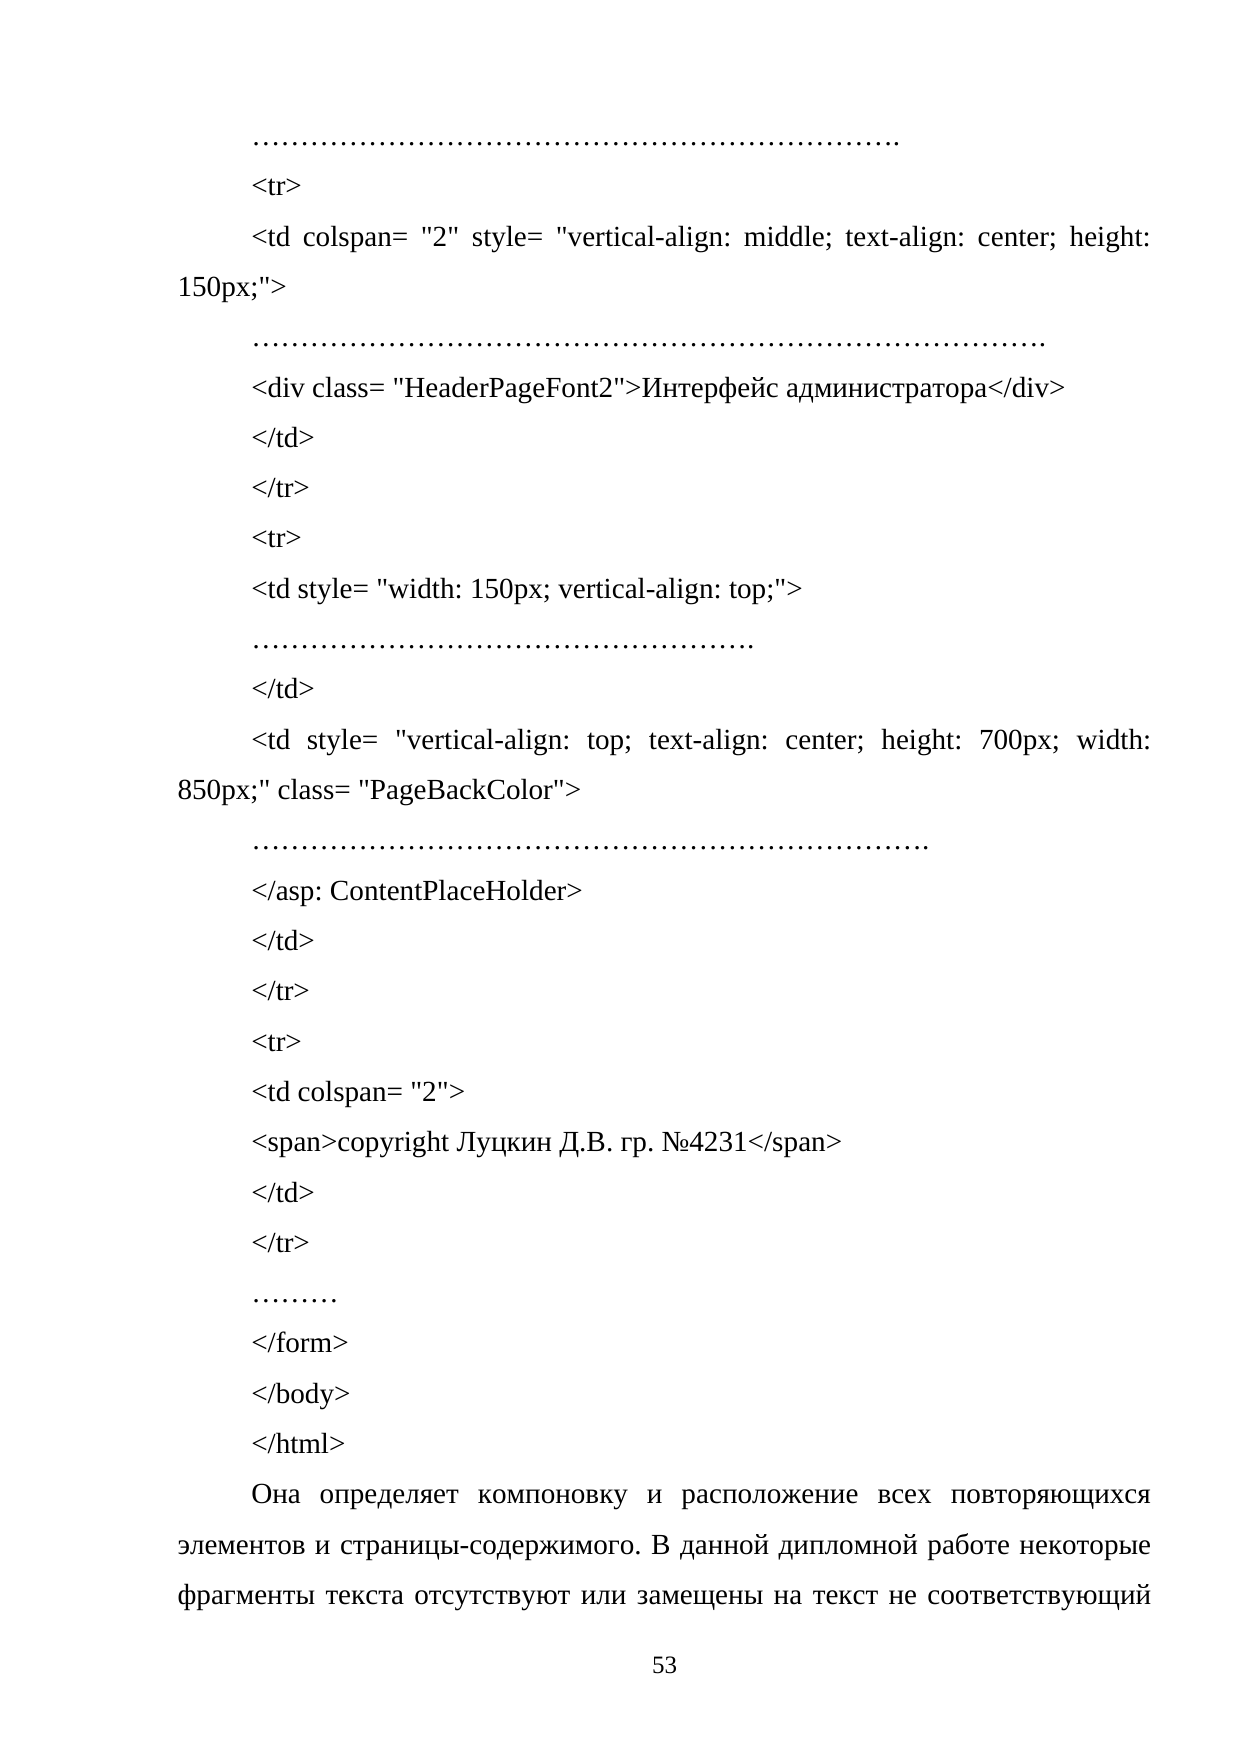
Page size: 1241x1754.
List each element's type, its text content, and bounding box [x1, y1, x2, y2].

text </td> [177, 923, 1152, 957]
text <td colspan= "2" style= "vertical-align: middle; text-align: center; height: 150px;"> [177, 219, 1152, 303]
text …………………………………………………………. [177, 118, 1152, 152]
text </tr> [177, 470, 1152, 504]
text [177, 1477, 1152, 1611]
text </td> [177, 1175, 1152, 1208]
text <span>copyright Луцкин Д.В. гр. №4231</span> [177, 1124, 1152, 1158]
text </tr> [177, 973, 1152, 1007]
text ………………………………………………………………………. [177, 319, 1152, 353]
text </td> [177, 420, 1152, 453]
text <tr> [177, 168, 1152, 202]
text </tr> [177, 1225, 1152, 1258]
text ……………………………………………. [177, 621, 1152, 655]
text ……… [177, 1275, 1152, 1309]
text </asp: ContentPlaceHolder> [177, 873, 1152, 906]
text <tr> [177, 521, 1152, 554]
text <td colspan= "2"> [177, 1074, 1152, 1108]
text <tr> [177, 1024, 1152, 1057]
text </td> [177, 672, 1152, 705]
text </body> [177, 1376, 1152, 1409]
text </html> [177, 1426, 1152, 1460]
text ……………………………………………………………. [177, 822, 1152, 856]
text <div class= "HeaderPageFont2">Интерфейс администратора</div> [177, 370, 1152, 403]
text <td style= "width: 150px; vertical-align: top;"> [177, 571, 1152, 604]
text <td style= "vertical-align: top; text-align: center; height: 700px; width: 850px;" class= "PageBackColor"> [177, 722, 1152, 806]
text </form> [177, 1326, 1152, 1359]
